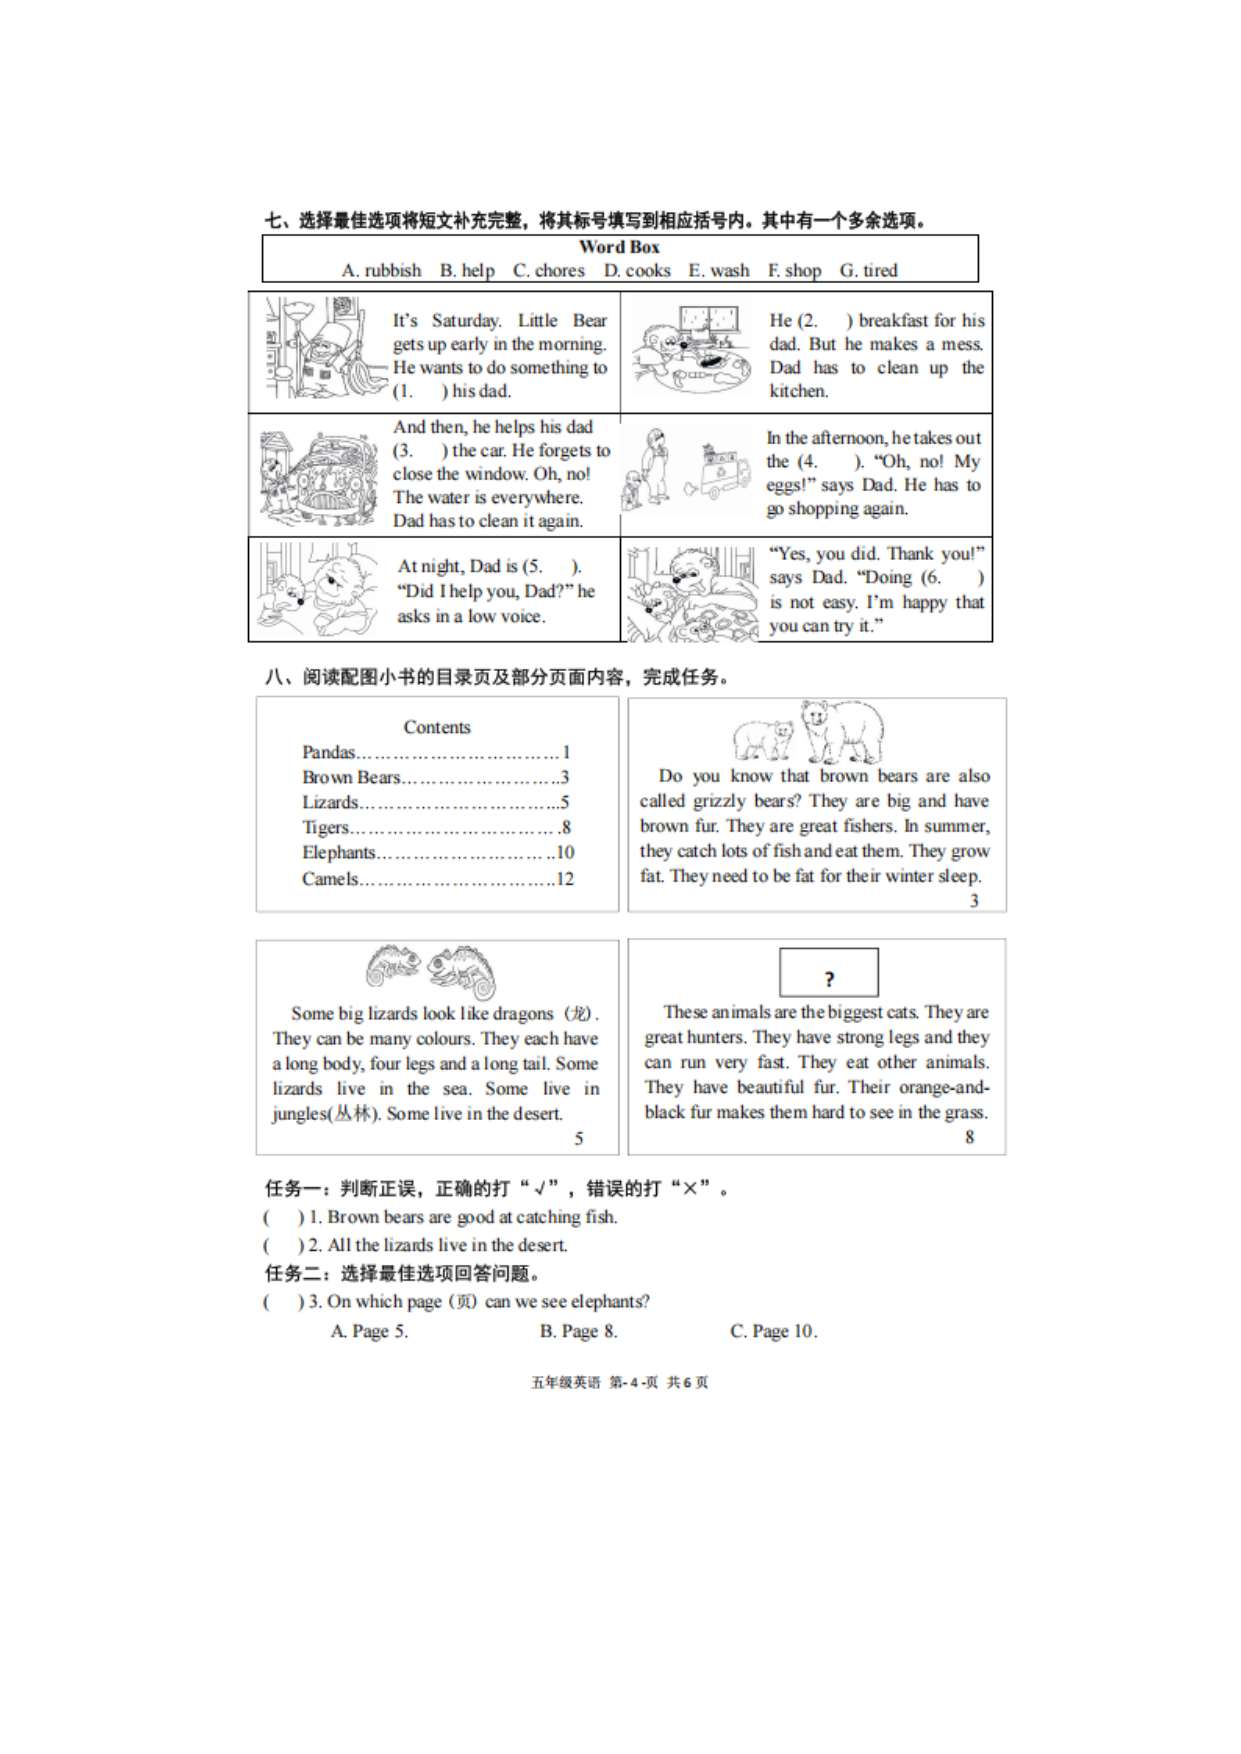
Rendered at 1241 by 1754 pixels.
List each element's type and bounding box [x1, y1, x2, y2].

picture [198, 162, 1042, 1436]
